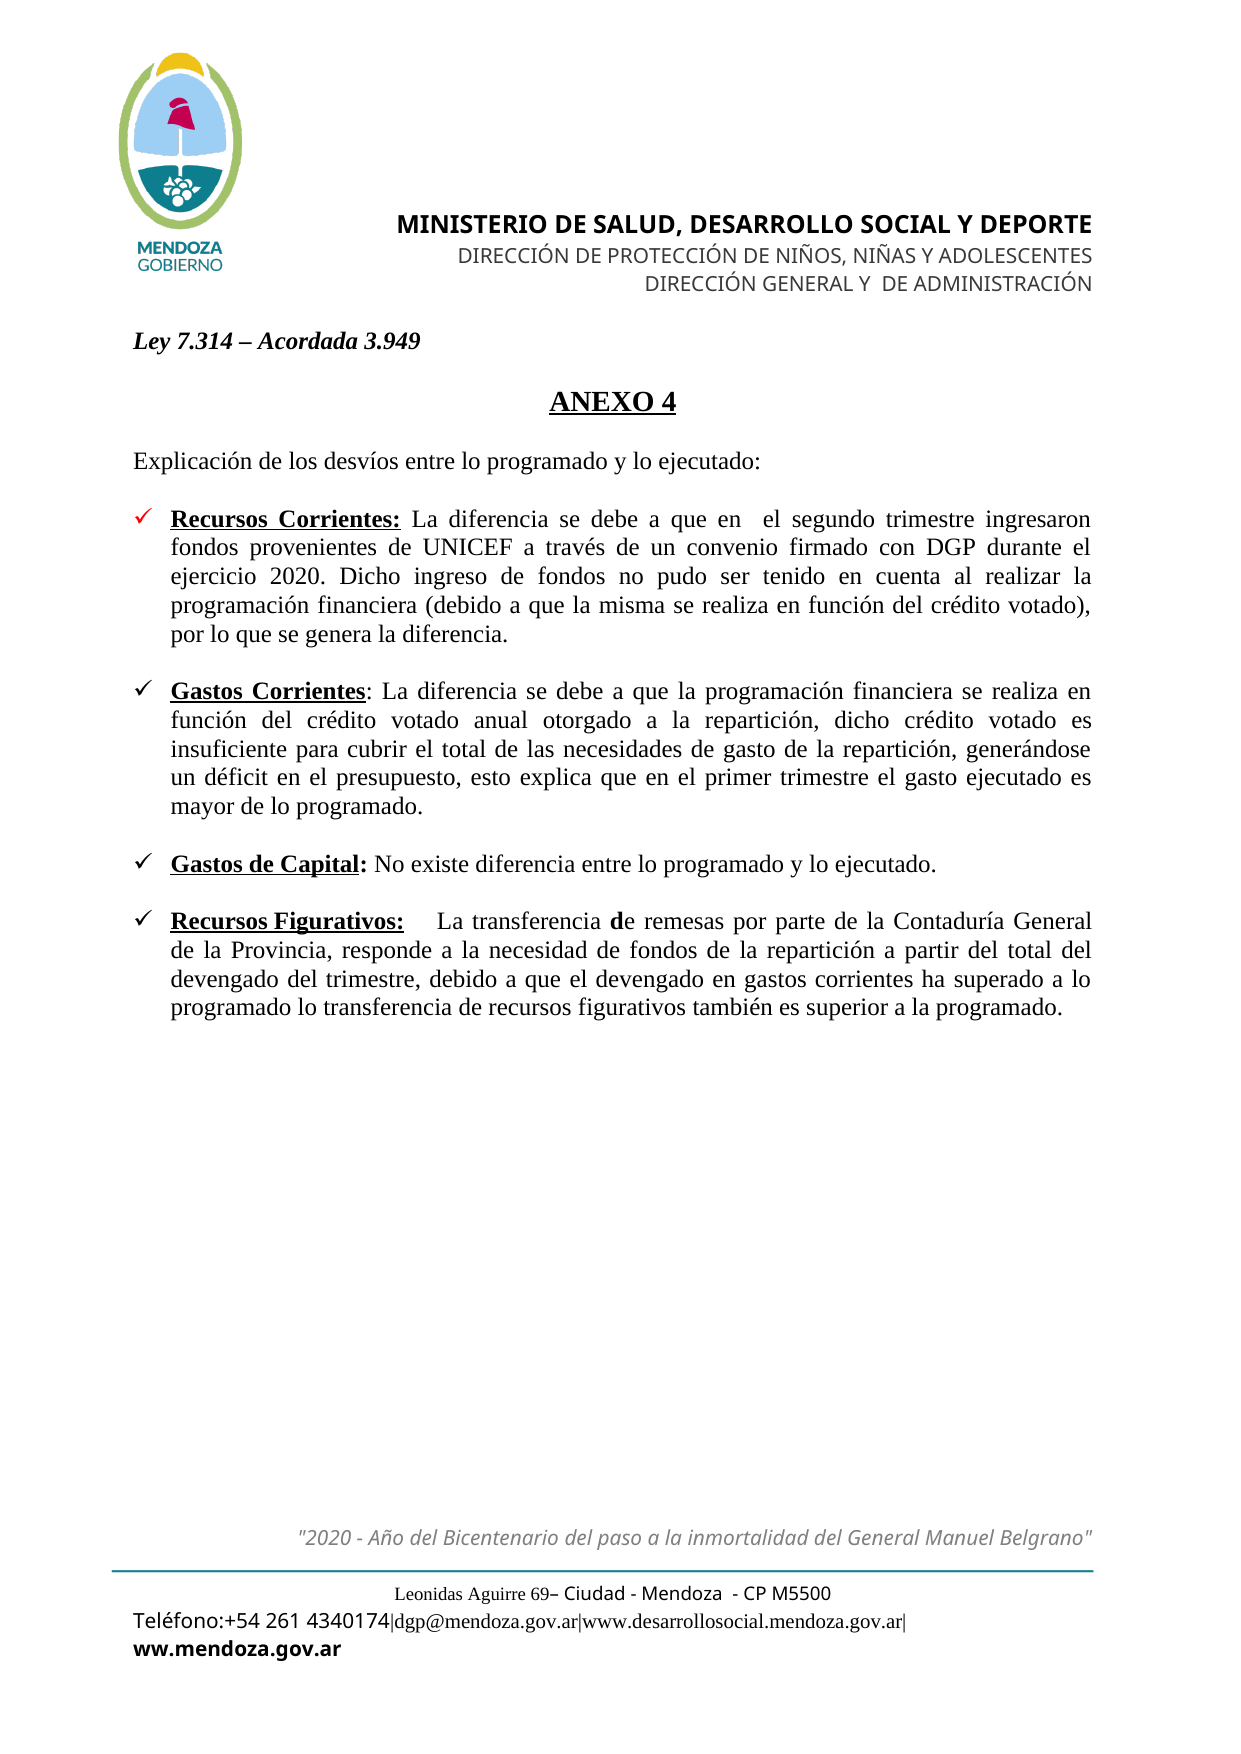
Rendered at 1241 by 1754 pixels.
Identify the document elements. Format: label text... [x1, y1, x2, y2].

list Gastos de Capital: No existe diferencia entre lo programado y lo ejecutado. [133, 849, 1093, 877]
picture [0, 0, 1241, 272]
text Explicación de los desvíos entre lo programado y lo ejecutado: [133, 446, 1093, 475]
list Gastos Corrientes: La diferencia se debe a que la programación financiera se realiza en función del crédito votado anual otorgado a la repartición, dicho crédito votado es insuficiente para cubrir el total de las necesidades de gasto de la repartición, generándose un déficit en el presupuesto, esto explica que en el primer trimestre el gasto ejecutado es mayor de lo programado. [133, 676, 1093, 820]
subtitle ANEXO 4 [133, 384, 1093, 417]
picture [0, 1568, 1188, 1716]
list Recursos Figurativos: La transferencia de remesas por parte de la Contaduría General de la Provincia, responde a la necesidad de fondos de la repartición a partir del total del devengado del trimestre, debido a que el devengado en gastos corrientes ha superado a lo programado lo transferencia de recursos figurativos también es superior a la programado. [133, 906, 1093, 1021]
subtitle Ley 7.314 – Acordada 3.949 [133, 326, 1093, 355]
list Recursos Corrientes: La diferencia se debe a que en el segundo trimestre ingresaron fondos provenientes de UNICEF a través de un convenio firmado con DGP durante el ejercicio 2020. Dicho ingreso de fondos no pudo ser tenido en cuenta al realizar la programación financiera (debido a que la misma se realiza en función del crédito votado), por lo que se genera la diferencia. [133, 504, 1093, 647]
